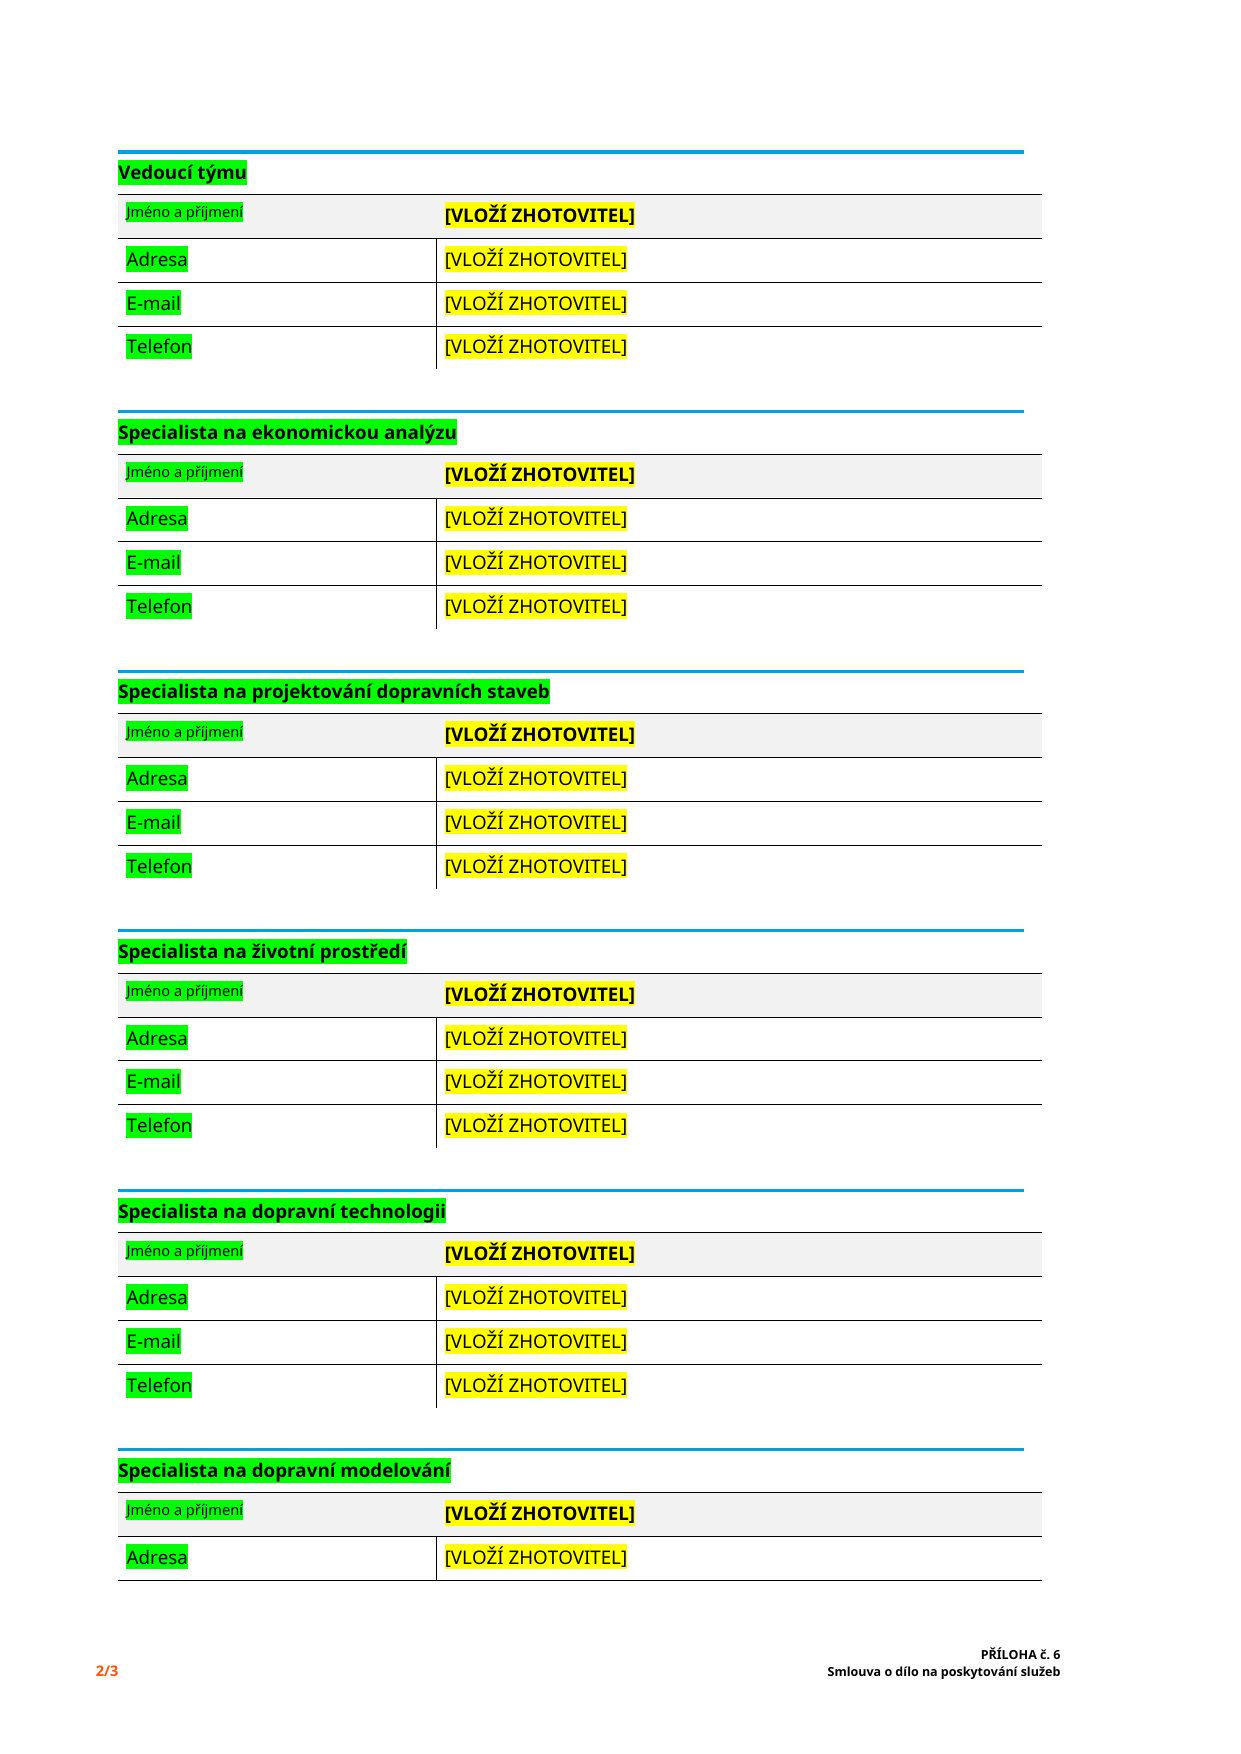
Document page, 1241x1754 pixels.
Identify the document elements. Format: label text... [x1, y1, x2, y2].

table_header Jméno a příjmení [118, 714, 436, 757]
table_header [VLOŽÍ ZHOTOVITEL] [436, 974, 1042, 1017]
text Specialista na projektování dopravních staveb [118, 673, 1024, 704]
table_cell Telefon [118, 586, 436, 629]
table_header Jméno a příjmení [118, 1233, 436, 1276]
table_cell [VLOŽÍ ZHOTOVITEL] [437, 1537, 1042, 1579]
table_header [VLOŽÍ ZHOTOVITEL] [436, 455, 1042, 497]
table_cell [VLOŽÍ ZHOTOVITEL] [437, 239, 1042, 282]
table_cell [VLOŽÍ ZHOTOVITEL] [437, 542, 1042, 585]
table_cell [VLOŽÍ ZHOTOVITEL] [437, 1018, 1042, 1060]
table_cell E-mail [118, 283, 436, 326]
table_cell Adresa [118, 239, 436, 282]
table_cell [VLOŽÍ ZHOTOVITEL] [437, 283, 1042, 326]
table_cell E-mail [118, 802, 436, 845]
table_header [VLOŽÍ ZHOTOVITEL] [436, 714, 1042, 757]
table_header [VLOŽÍ ZHOTOVITEL] [436, 195, 1042, 238]
table_cell E-mail [118, 542, 436, 585]
table_cell [VLOŽÍ ZHOTOVITEL] [437, 327, 1042, 369]
table_cell [VLOŽÍ ZHOTOVITEL] [437, 846, 1042, 888]
table_cell Adresa [118, 758, 436, 801]
table_cell Adresa [118, 1277, 436, 1320]
table_cell Telefon [118, 846, 436, 888]
table_cell [VLOŽÍ ZHOTOVITEL] [437, 499, 1042, 541]
table_cell Adresa [118, 1537, 436, 1579]
table_cell [VLOŽÍ ZHOTOVITEL] [437, 758, 1042, 801]
table_cell Adresa [118, 1018, 436, 1060]
table_cell Telefon [118, 327, 436, 369]
table_cell [VLOŽÍ ZHOTOVITEL] [437, 1365, 1042, 1408]
table_header Jméno a příjmení [118, 455, 436, 497]
table_cell [VLOŽÍ ZHOTOVITEL] [437, 802, 1042, 845]
table_header [VLOŽÍ ZHOTOVITEL] [436, 1233, 1042, 1276]
table_cell Adresa [118, 499, 436, 541]
table_cell Telefon [118, 1105, 436, 1148]
table_header Jméno a příjmení [118, 974, 436, 1017]
table_cell E-mail [118, 1321, 436, 1364]
text Specialista na ekonomickou analýzu [118, 413, 1024, 445]
table_header [VLOŽÍ ZHOTOVITEL] [436, 1493, 1042, 1536]
text Specialista na dopravní technologii [118, 1192, 1024, 1223]
text Vedoucí týmu [118, 154, 1024, 185]
table_cell [VLOŽÍ ZHOTOVITEL] [437, 1277, 1042, 1320]
table_cell [VLOŽÍ ZHOTOVITEL] [437, 1105, 1042, 1148]
table_header Jméno a příjmení [118, 1493, 436, 1536]
table_cell Telefon [118, 1365, 436, 1408]
table_cell [VLOŽÍ ZHOTOVITEL] [437, 1321, 1042, 1364]
text Specialista na dopravní modelování [118, 1451, 1024, 1483]
text Specialista na životní prostředí [118, 932, 1024, 964]
table_cell E-mail [118, 1061, 436, 1104]
table_header Jméno a příjmení [118, 195, 436, 238]
table_cell [VLOŽÍ ZHOTOVITEL] [437, 1061, 1042, 1104]
table_cell [VLOŽÍ ZHOTOVITEL] [437, 586, 1042, 629]
